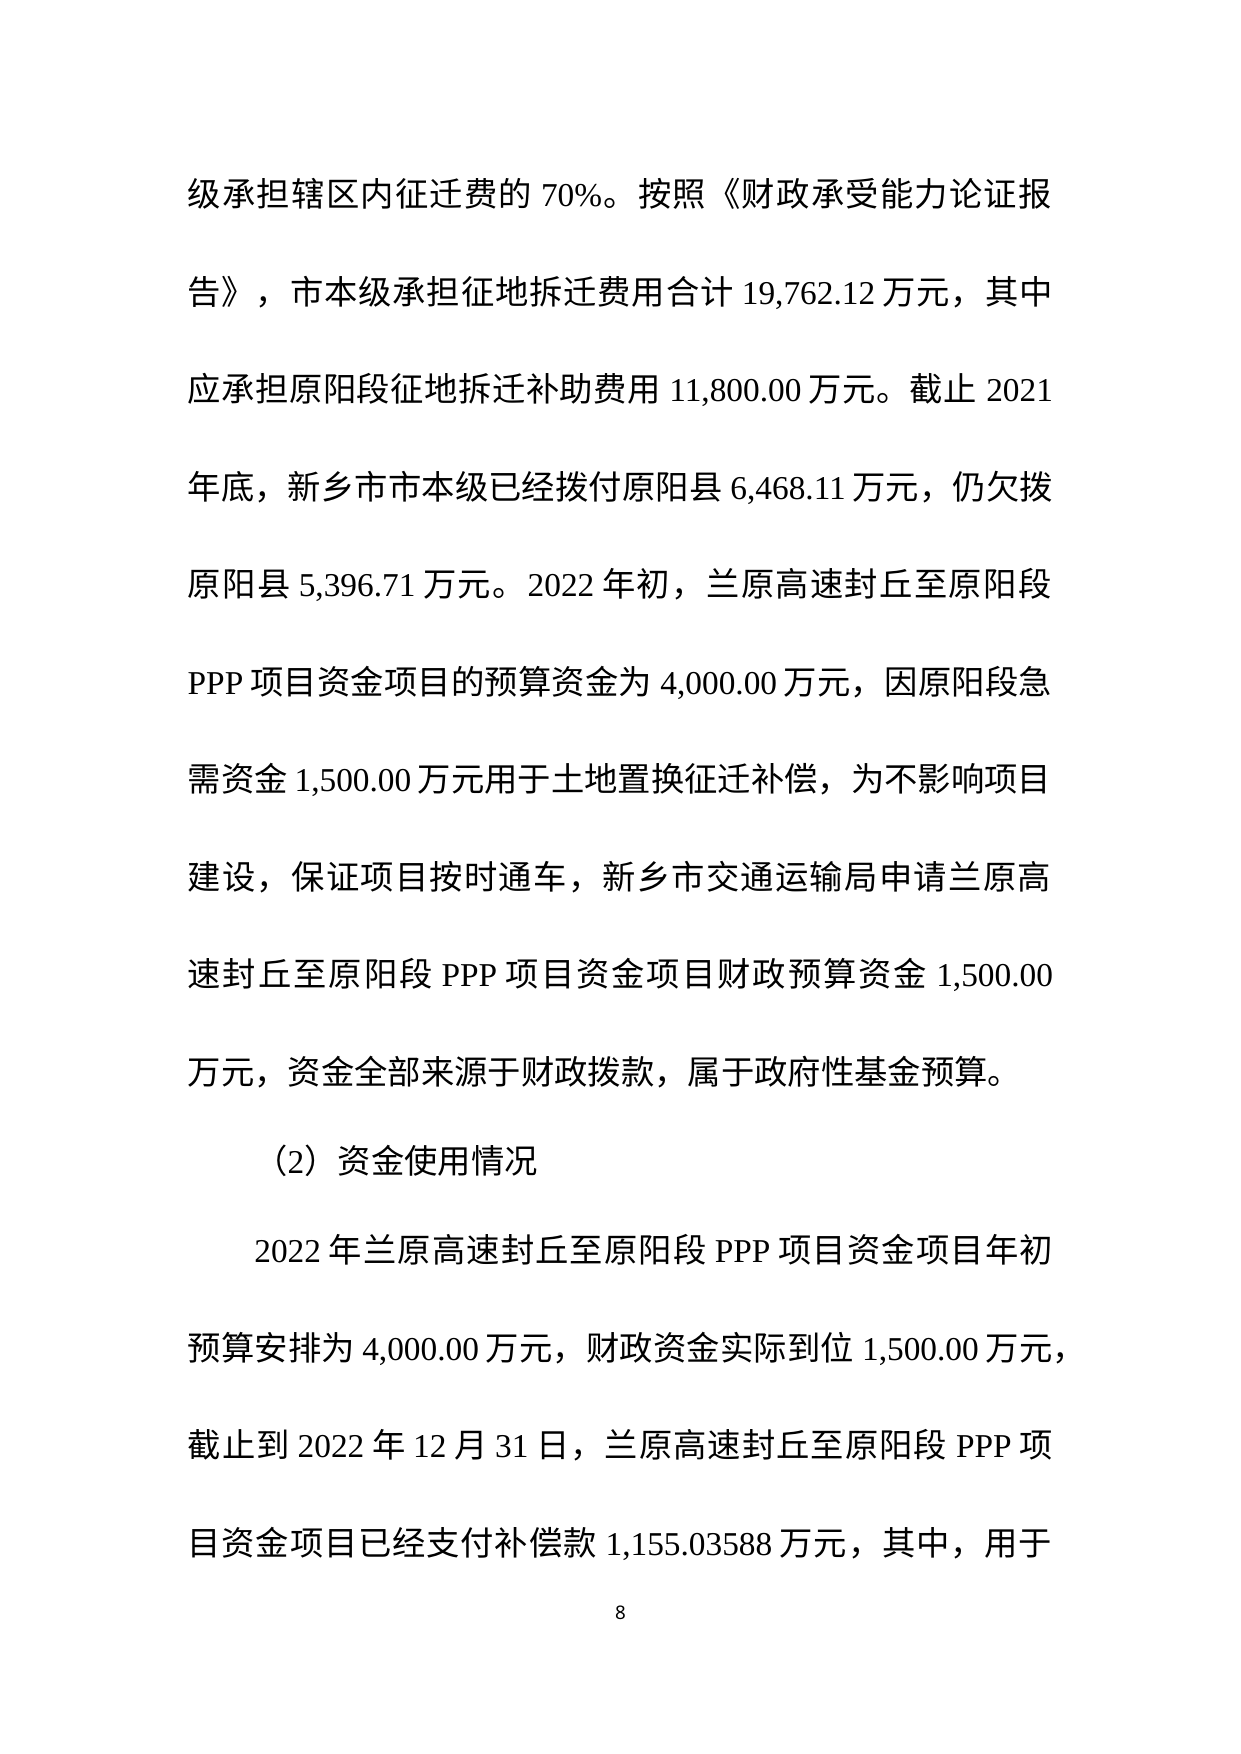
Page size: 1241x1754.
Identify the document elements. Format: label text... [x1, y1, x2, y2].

text （2）资金使用情况 [187, 1126, 1053, 1191]
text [187, 1215, 1053, 1573]
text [187, 160, 1053, 1102]
